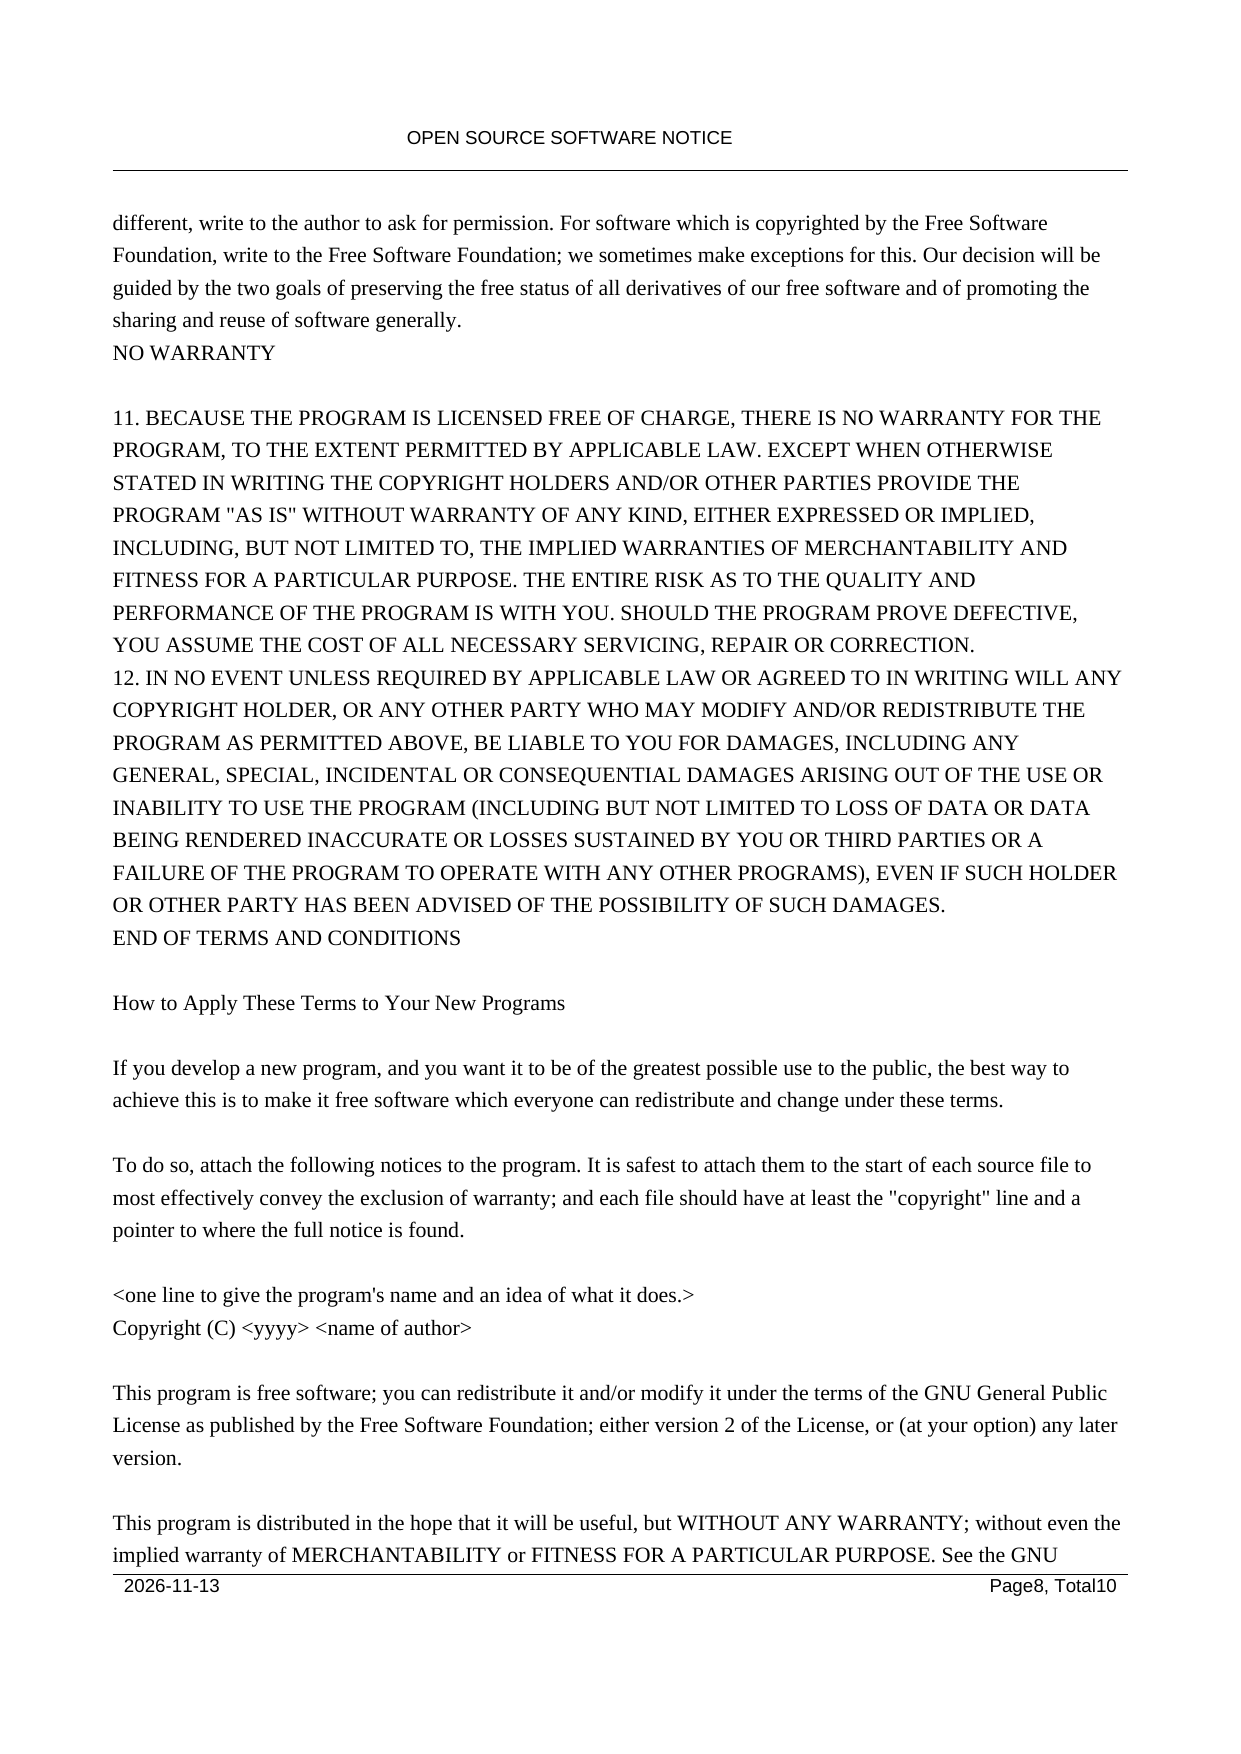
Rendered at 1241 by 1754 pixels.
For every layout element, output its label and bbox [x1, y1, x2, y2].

text [112, 206, 1128, 1571]
